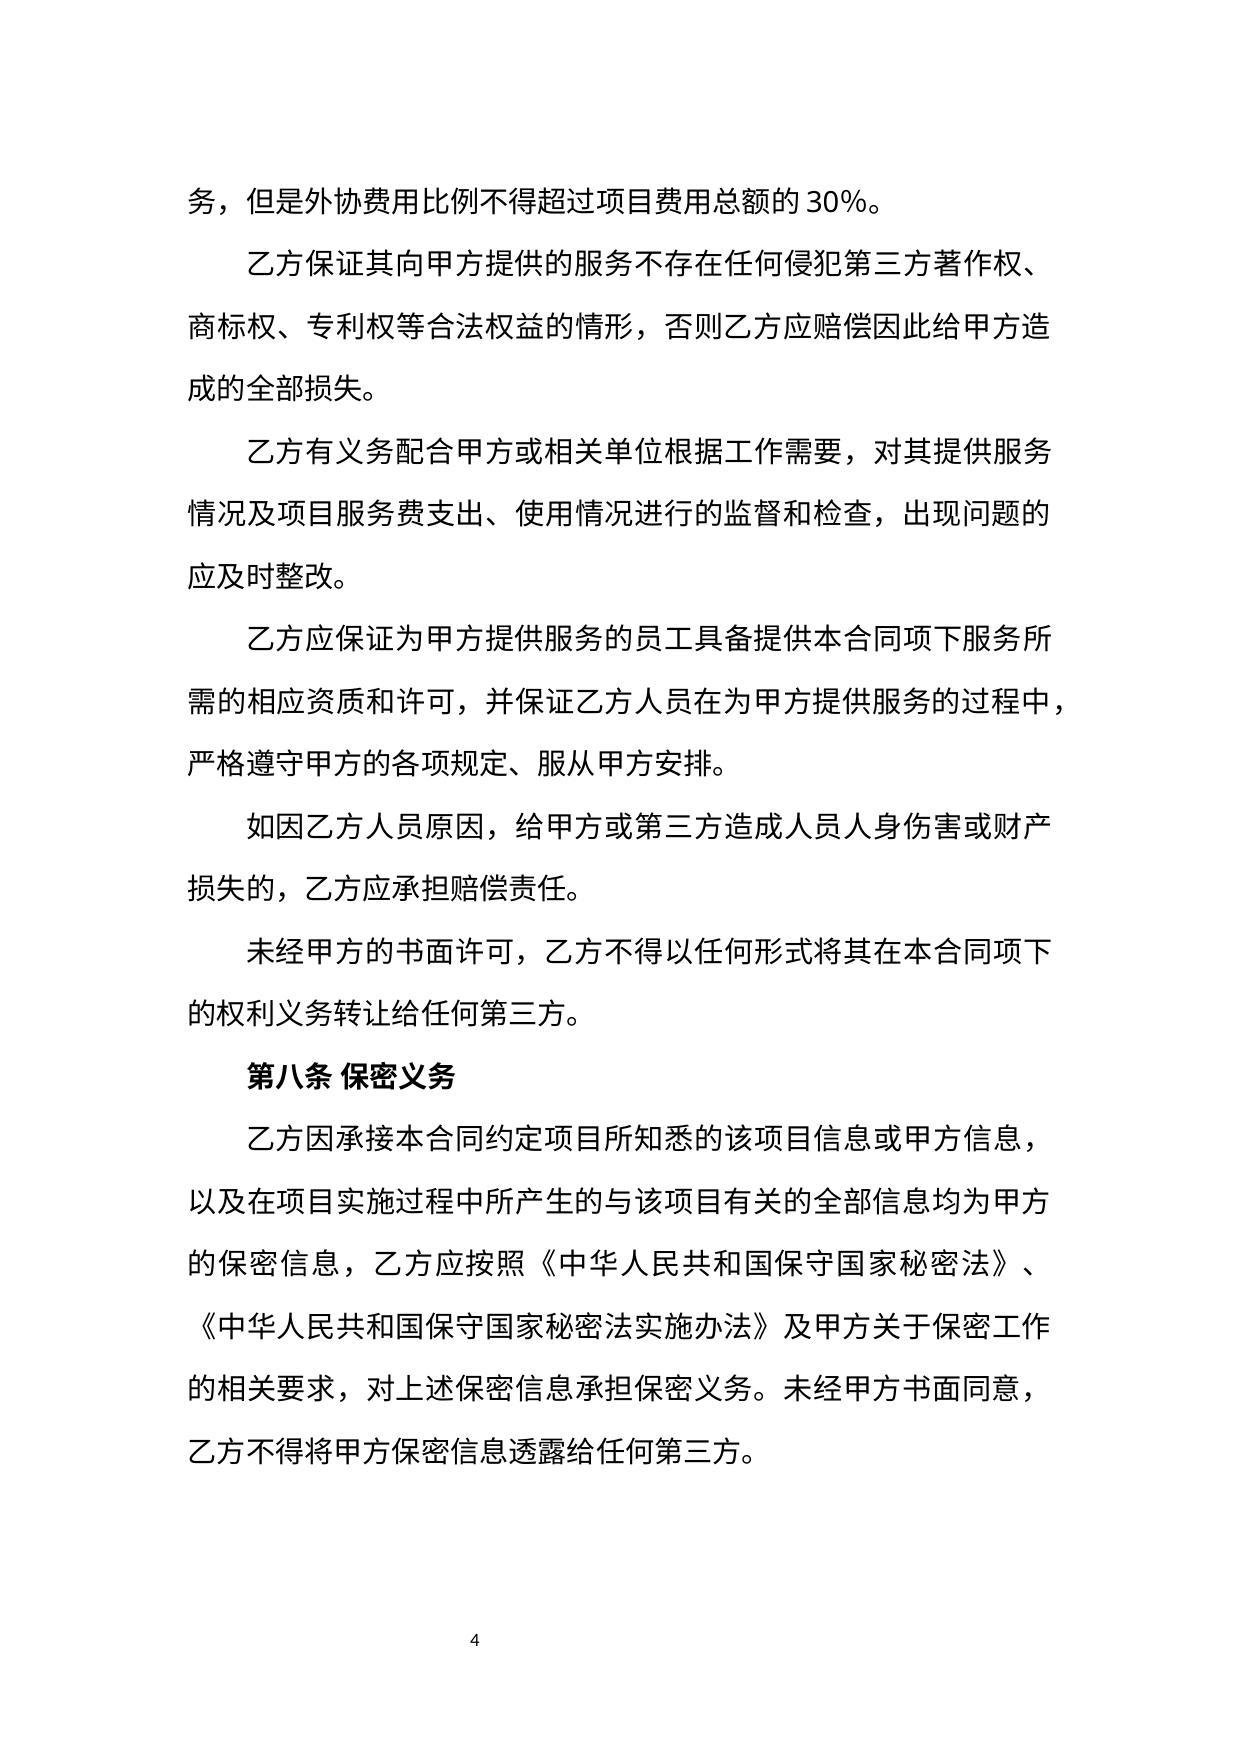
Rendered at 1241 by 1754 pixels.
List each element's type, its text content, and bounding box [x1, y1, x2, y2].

text 乙方应保证为甲方提供服务的员工具备提供本合同项下服务所需的相应资质和许可，并保证乙方人员在为甲方提供服务的过程中，严格遵守甲方的各项规定、服从甲方安排。 [187, 599, 1053, 787]
text 第八条 保密义务 [187, 1037, 1053, 1099]
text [187, 162, 1053, 224]
text 乙方因承接本合同约定项目所知悉的该项目信息或甲方信息，以及在项目实施过程中所产生的与该项目有关的全部信息均为甲方的保密信息，乙方应按照《中华人民共和国保守国家秘密法》、《中华人民共和国保守国家秘密法实施办法》及甲方关于保密工作的相关要求，对上述保密信息承担保密义务。未经甲方书面同意，乙方不得将甲方保密信息透露给任何第三方。 [187, 1099, 1053, 1474]
text 如因乙方人员原因，给甲方或第三方造成人员人身伤害或财产损失的，乙方应承担赔偿责任。 [187, 787, 1053, 912]
text 未经甲方的书面许可，乙方不得以任何形式将其在本合同项下的权利义务转让给任何第三方。 [187, 912, 1053, 1037]
text 乙方保证其向甲方提供的服务不存在任何侵犯第三方著作权、商标权、专利权等合法权益的情形，否则乙方应赔偿因此给甲方造成的全部损失。 [187, 224, 1053, 412]
text 乙方有义务配合甲方或相关单位根据工作需要，对其提供服务情况及项目服务费支出、使用情况进行的监督和检查，出现问题的应及时整改。 [187, 412, 1053, 599]
